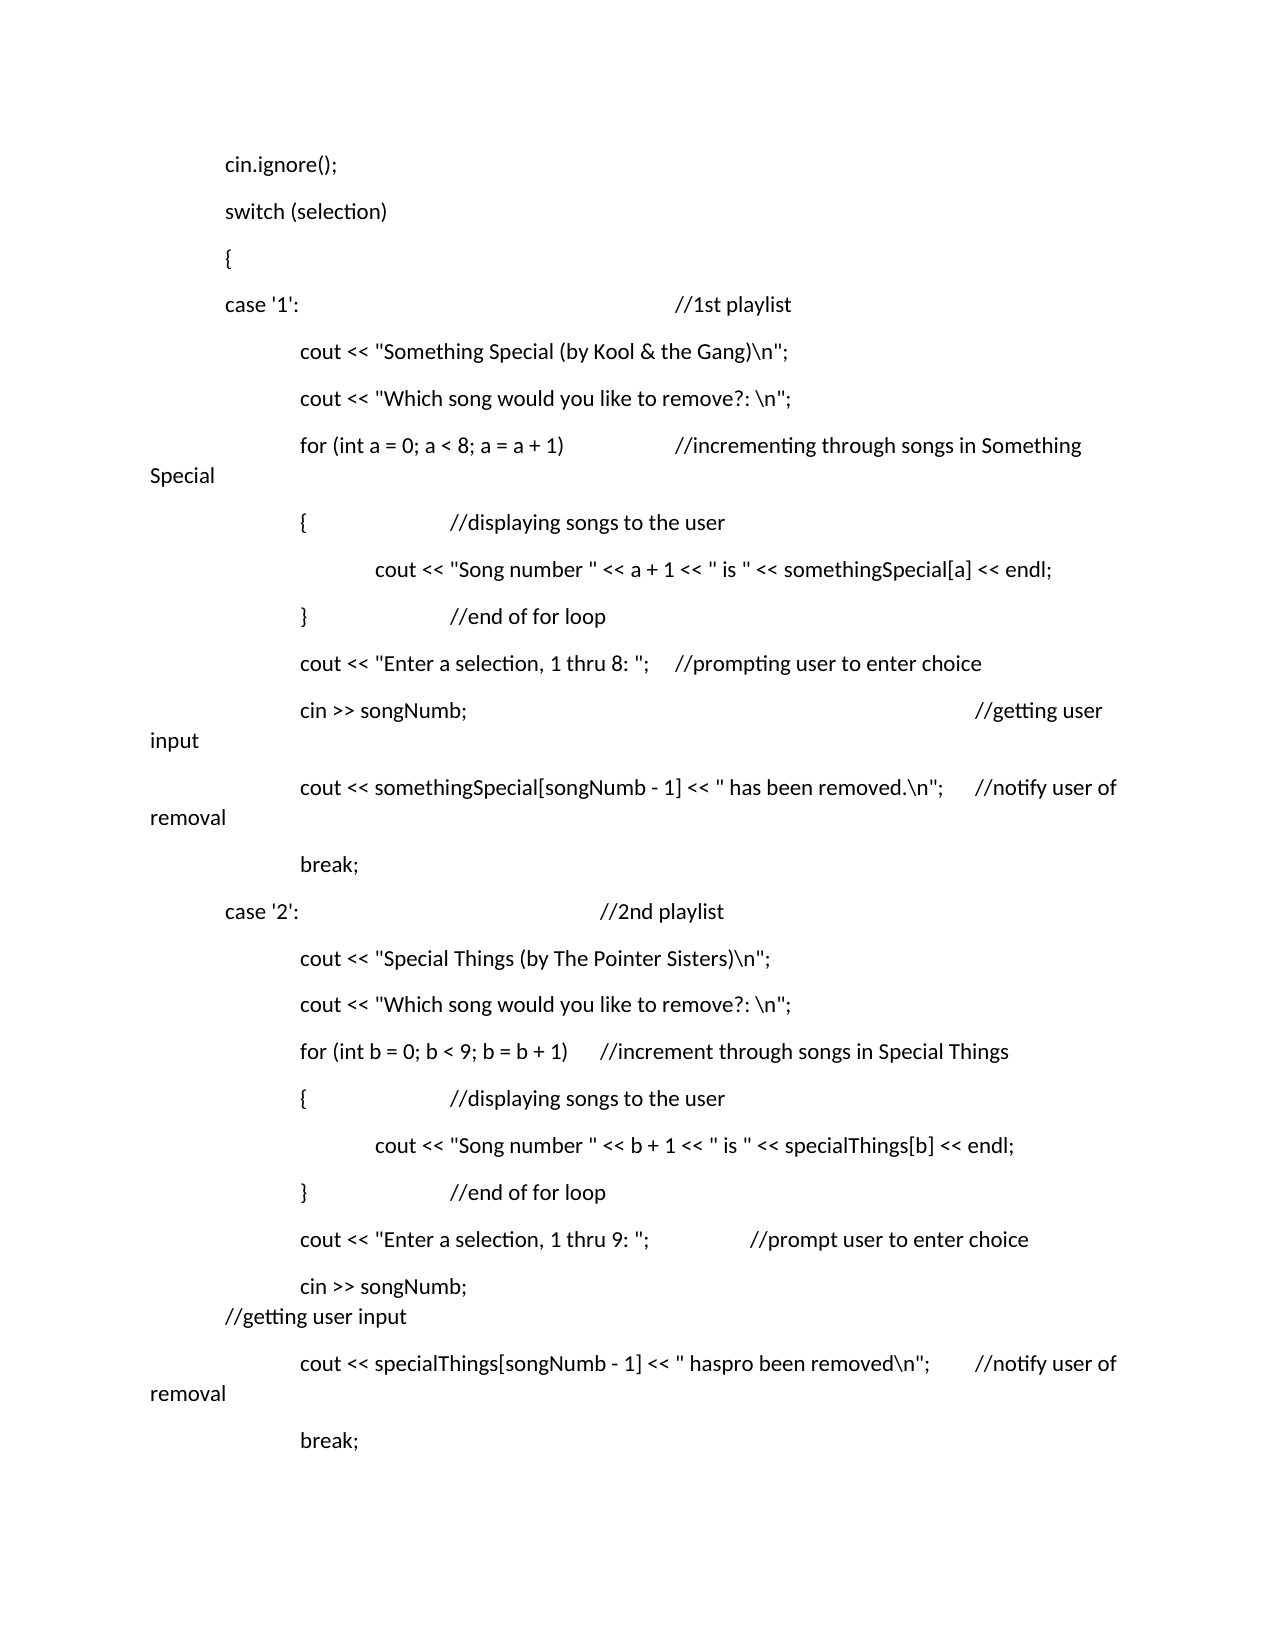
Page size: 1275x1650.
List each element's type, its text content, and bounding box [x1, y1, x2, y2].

text case '2': //2nd playlist [150, 897, 1125, 925]
text { //displaying songs to the user [150, 508, 1125, 536]
text cout << "Song number " << a + 1 << " is " << somethingSpecial[a] << endl; [150, 555, 1125, 583]
text cin >> songNumb; //getting user input [150, 696, 1125, 754]
text cout << somethingSpecial[songNumb - 1] << " has been removed.\n"; //notify user of removal [150, 773, 1125, 831]
text cin.ignore(); [150, 150, 1125, 178]
text cout << "Enter a selection, 1 thru 9: "; //prompt user to enter choice [150, 1225, 1125, 1253]
text { [150, 244, 1125, 272]
text cout << specialThings[songNumb - 1] << " haspro been removed\n"; //notify user of removal [150, 1349, 1125, 1407]
text cout << "Song number " << b + 1 << " is " << specialThings[b] << endl; [150, 1131, 1125, 1159]
text } //end of for loop [150, 1178, 1125, 1206]
text cout << "Which song would you like to remove?: \n"; [150, 384, 1125, 412]
text cout << "Special Things (by The Pointer Sisters)\n"; [150, 944, 1125, 972]
text break; [150, 850, 1125, 878]
text cout << "Which song would you like to remove?: \n"; [150, 991, 1125, 1019]
text { //displaying songs to the user [150, 1084, 1125, 1112]
text cout << "Something Special (by Kool & the Gang)\n"; [150, 337, 1125, 366]
text cout << "Enter a selection, 1 thru 8: "; //prompting user to enter choice [150, 649, 1125, 677]
text switch (selection) [150, 197, 1125, 225]
text case '1': //1st playlist [150, 291, 1125, 319]
text for (int b = 0; b < 9; b = b + 1) //increment through songs in Special Things [150, 1037, 1125, 1066]
text break; [150, 1426, 1125, 1454]
text cin >> songNumb; //getting user input [150, 1272, 1125, 1330]
text for (int a = 0; a < 8; a = a + 1) //incrementing through songs in Something Special [150, 431, 1125, 489]
text } //end of for loop [150, 602, 1125, 630]
